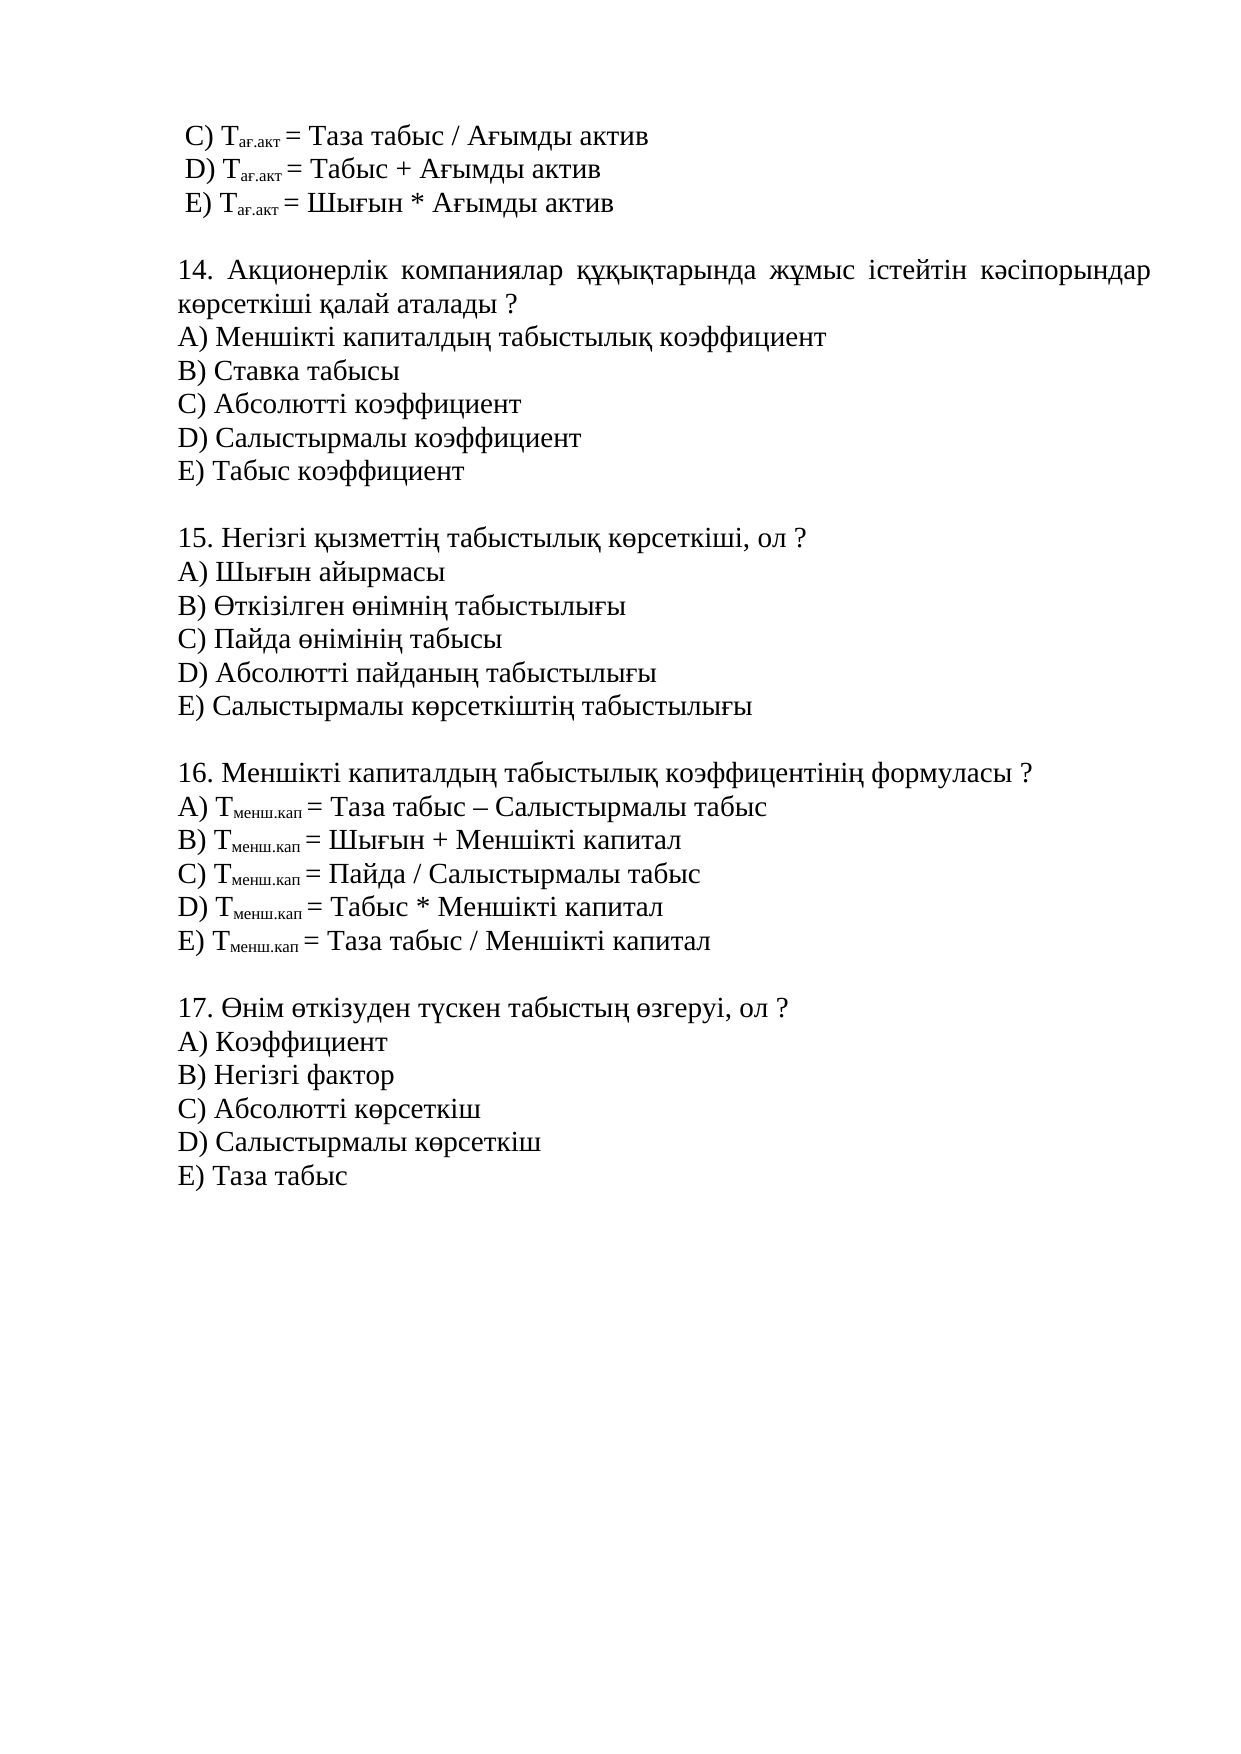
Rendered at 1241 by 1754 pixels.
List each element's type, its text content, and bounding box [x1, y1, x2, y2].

text B) Өткізілген өнімнің табыстылығы [177, 588, 1152, 621]
text D) Тменш.кап = Табыс * Меншікті капитал [177, 889, 1152, 923]
text D) Салыстырмалы коэффициент [177, 420, 1152, 453]
text 15. Негізгі қызметтің табыстылық көрсеткіші, ол ? [177, 521, 1152, 554]
text E) Салыстырмалы көрсеткіштің табыстылығы [177, 688, 1152, 722]
text B) Негізгі фактор [177, 1057, 1152, 1091]
text 16. Меншікті капиталдың табыстылық коэффицентінің формуласы ? [177, 755, 1152, 789]
text B) Тменш.кап = Шығын + Меншікті капитал [177, 822, 1152, 856]
text A) Шығын айырмасы [177, 554, 1152, 588]
text A) Коэффициент [177, 1024, 1152, 1057]
text E) Табыс коэффициент [177, 453, 1152, 487]
text C) Абсолютті коэффициент [177, 386, 1152, 420]
text A) Тменш.кап = Таза табыс – Салыстырмалы табыс [177, 789, 1152, 822]
text D) Тағ.акт = Табыс + Ағымды актив [177, 152, 1152, 185]
text C) Пайда өнімінің табысы [177, 621, 1152, 655]
text 14. Акционерлік компаниялар құқықтарында жұмыс істейтін кәсіпорындар көрсеткіші қалай аталады ? [177, 252, 1152, 319]
text C) Тменш.кап = Пайда / Салыстырмалы табыс [177, 856, 1152, 889]
text E) Тағ.акт = Шығын * Ағымды актив [177, 185, 1152, 219]
text E) Тменш.кап = Таза табыс / Меншікті капитал [177, 923, 1152, 957]
text A) Меншікті капиталдың табыстылық коэффициент [177, 319, 1152, 353]
text B) Ставка табысы [177, 353, 1152, 386]
text 17. Өнім өткізуден түскен табыстың өзгеруі, ол ? [177, 990, 1152, 1024]
text D) Абсолютті пайданың табыстылығы [177, 655, 1152, 688]
text C) Абсолютті көрсеткіш [177, 1091, 1152, 1124]
text D) Салыстырмалы көрсеткіш [177, 1124, 1152, 1158]
text C) Тағ.акт = Таза табыс / Ағымды актив [177, 118, 1152, 152]
text E) Таза табыс [177, 1158, 1152, 1191]
